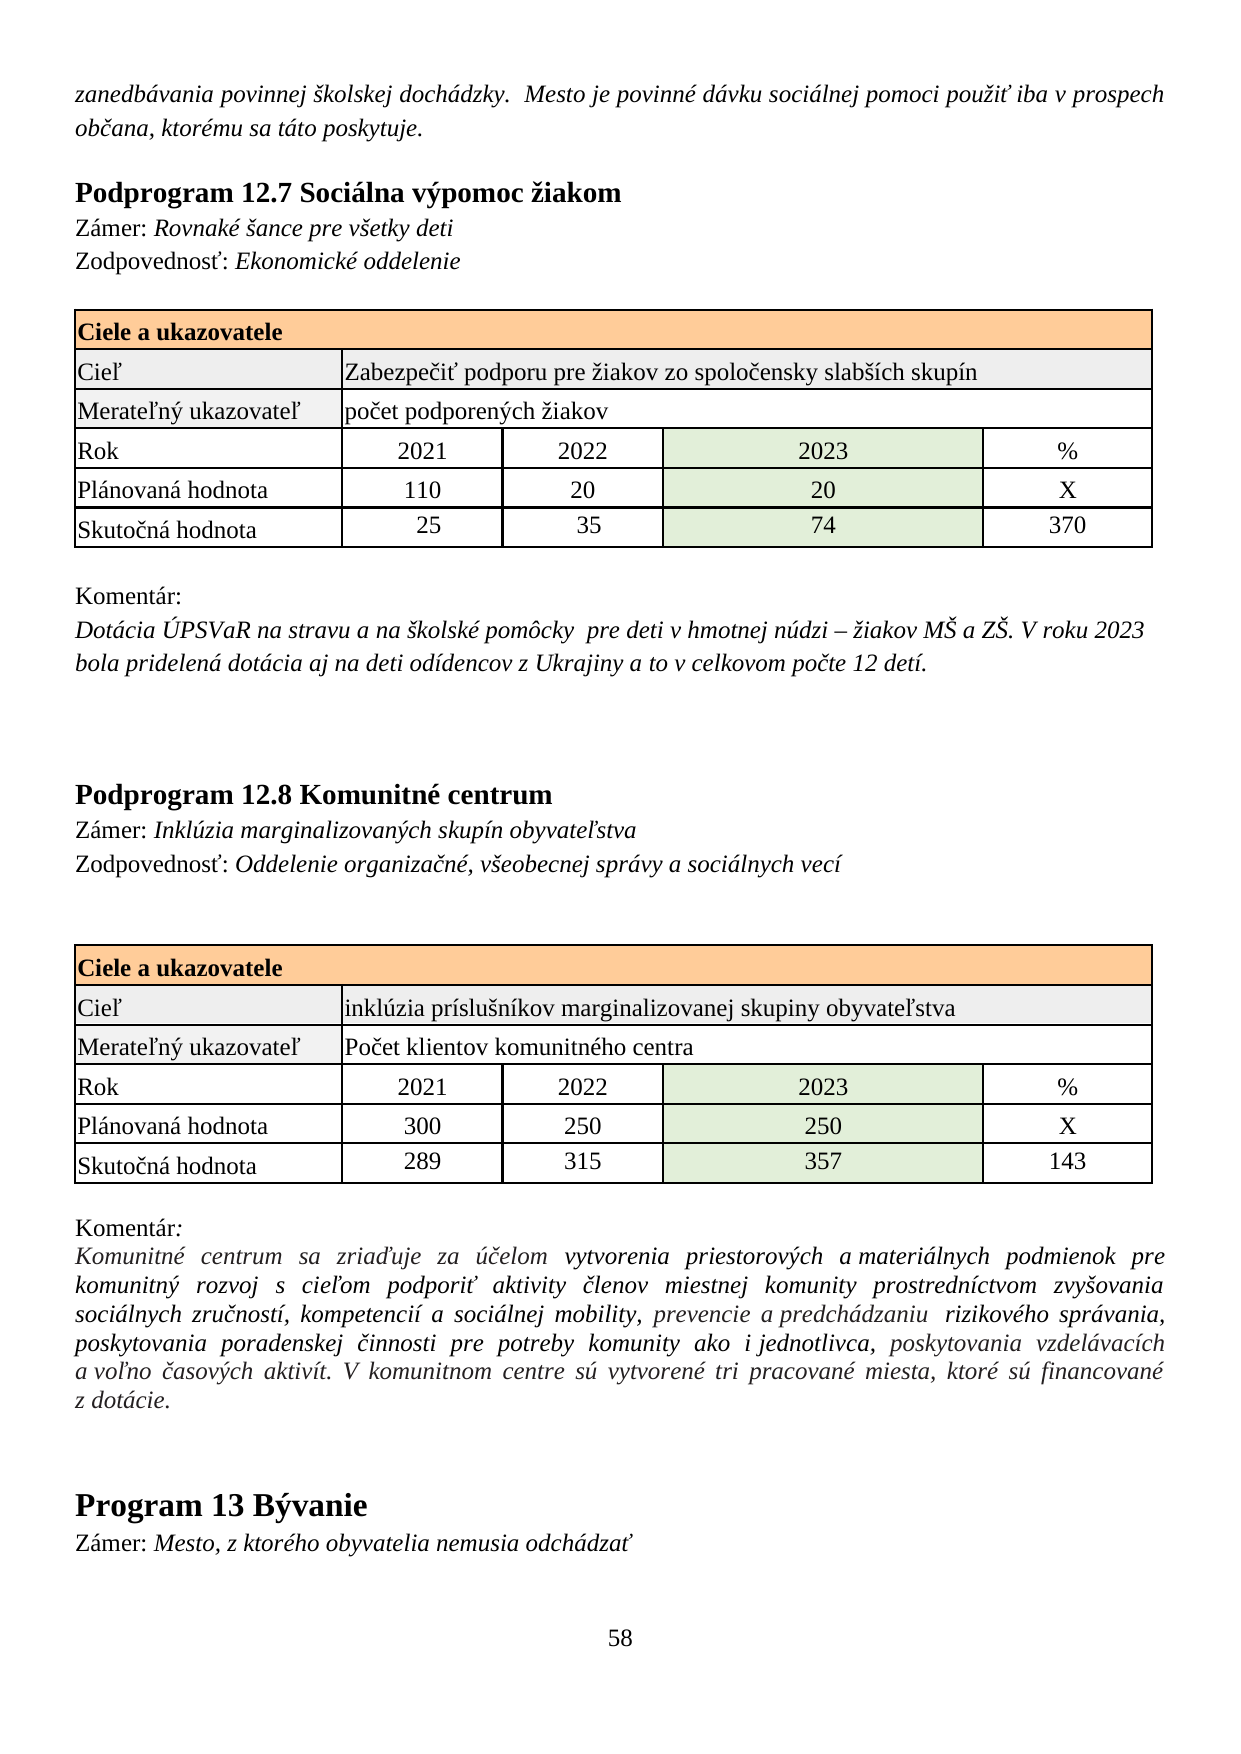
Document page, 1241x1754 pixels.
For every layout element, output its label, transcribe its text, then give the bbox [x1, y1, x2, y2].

text Zodpovednosť: Oddelenie organizačné, všeobecnej správy a sociálnych vecí [75, 844, 1165, 878]
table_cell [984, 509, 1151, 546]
text Zámer: Mesto, z ktorého obyvatelia nemusia odchádzať [75, 1524, 1165, 1557]
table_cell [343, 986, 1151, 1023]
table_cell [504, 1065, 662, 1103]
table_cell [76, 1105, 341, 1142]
text Komunitné centrum sa zriaďuje za účelom vytvorenia priestorových a materiálnych podmienok pre komunitný rozvoj s cieľom podporiť aktivity členov miestnej komunity prostredníctvom zvyšovania sociálnych zručností, kompetencií a sociálnej mobility, prevencie a predchádzaniu rizikového správania, poskytovania poradenskej činnosti pre potreby komunity ako i jednotlivca, poskytovania vzdelávacích a voľno časových aktivít. V komunitnom centre sú vytvorené tri pracované miesta, ktoré sú financované z dotácie. [75, 1241, 1165, 1414]
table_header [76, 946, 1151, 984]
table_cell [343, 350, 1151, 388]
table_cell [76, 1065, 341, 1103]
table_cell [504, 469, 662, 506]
text Podprogram 12.7 Sociálna výpomoc žiakom [75, 175, 1165, 208]
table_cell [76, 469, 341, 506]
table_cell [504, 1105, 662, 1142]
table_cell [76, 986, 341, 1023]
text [75, 75, 1165, 142]
text Komentár: [75, 577, 1165, 610]
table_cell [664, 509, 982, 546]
text Zámer: Rovnaké šance pre všetky deti [75, 208, 1165, 242]
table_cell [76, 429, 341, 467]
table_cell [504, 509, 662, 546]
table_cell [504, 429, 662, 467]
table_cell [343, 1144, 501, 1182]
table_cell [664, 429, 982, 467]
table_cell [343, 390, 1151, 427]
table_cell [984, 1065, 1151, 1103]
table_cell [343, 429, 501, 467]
text Dotácia ÚPSVaR na stravu a na školské pomôcky pre deti v hmotnej núdzi – žiakov MŠ a ZŠ. V roku 2023 bola pridelená dotácia aj na deti odídencov z Ukrajiny a to v celkovom počte 12 detí. [75, 610, 1165, 677]
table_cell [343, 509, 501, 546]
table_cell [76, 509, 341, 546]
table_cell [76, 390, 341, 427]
text Zámer: Inklúzia marginalizovaných skupín obyvateľstva [75, 811, 1165, 844]
text Podprogram 12.8 Komunitné centrum [75, 777, 1165, 811]
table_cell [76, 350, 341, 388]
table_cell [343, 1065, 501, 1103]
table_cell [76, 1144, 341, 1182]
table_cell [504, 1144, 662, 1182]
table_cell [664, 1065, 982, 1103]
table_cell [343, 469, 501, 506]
text Zodpovednosť: Ekonomické oddelenie [75, 242, 1165, 275]
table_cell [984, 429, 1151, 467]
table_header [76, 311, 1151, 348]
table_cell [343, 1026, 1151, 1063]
text Program 13 Bývanie [75, 1486, 1165, 1524]
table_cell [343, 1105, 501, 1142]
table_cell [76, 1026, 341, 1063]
text Komentár: [75, 1213, 1165, 1241]
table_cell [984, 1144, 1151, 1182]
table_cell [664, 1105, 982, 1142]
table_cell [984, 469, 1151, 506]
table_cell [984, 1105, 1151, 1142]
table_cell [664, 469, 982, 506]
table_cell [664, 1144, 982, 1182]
